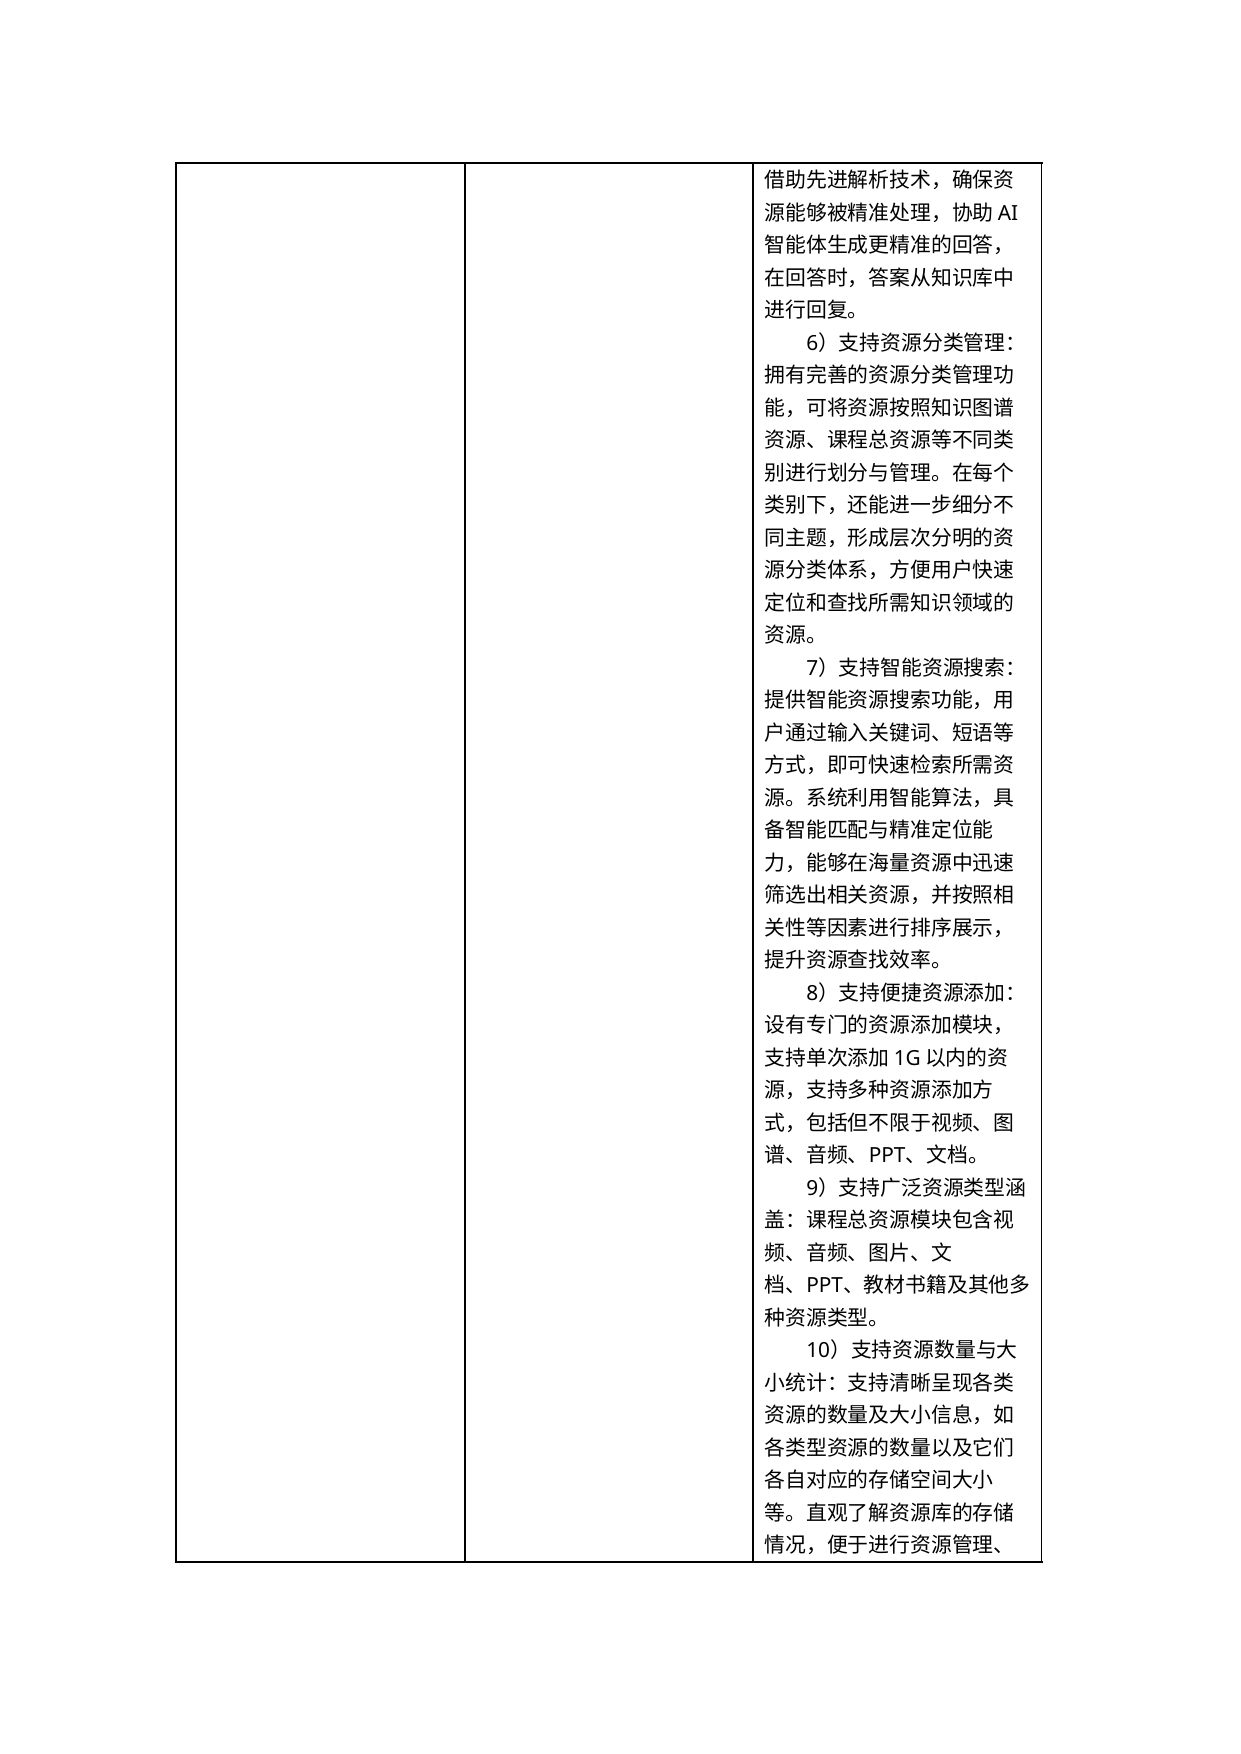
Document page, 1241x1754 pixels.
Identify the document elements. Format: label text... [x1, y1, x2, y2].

table_cell 1 [177, 164, 464, 1561]
table_cell [466, 164, 752, 1561]
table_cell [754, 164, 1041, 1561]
